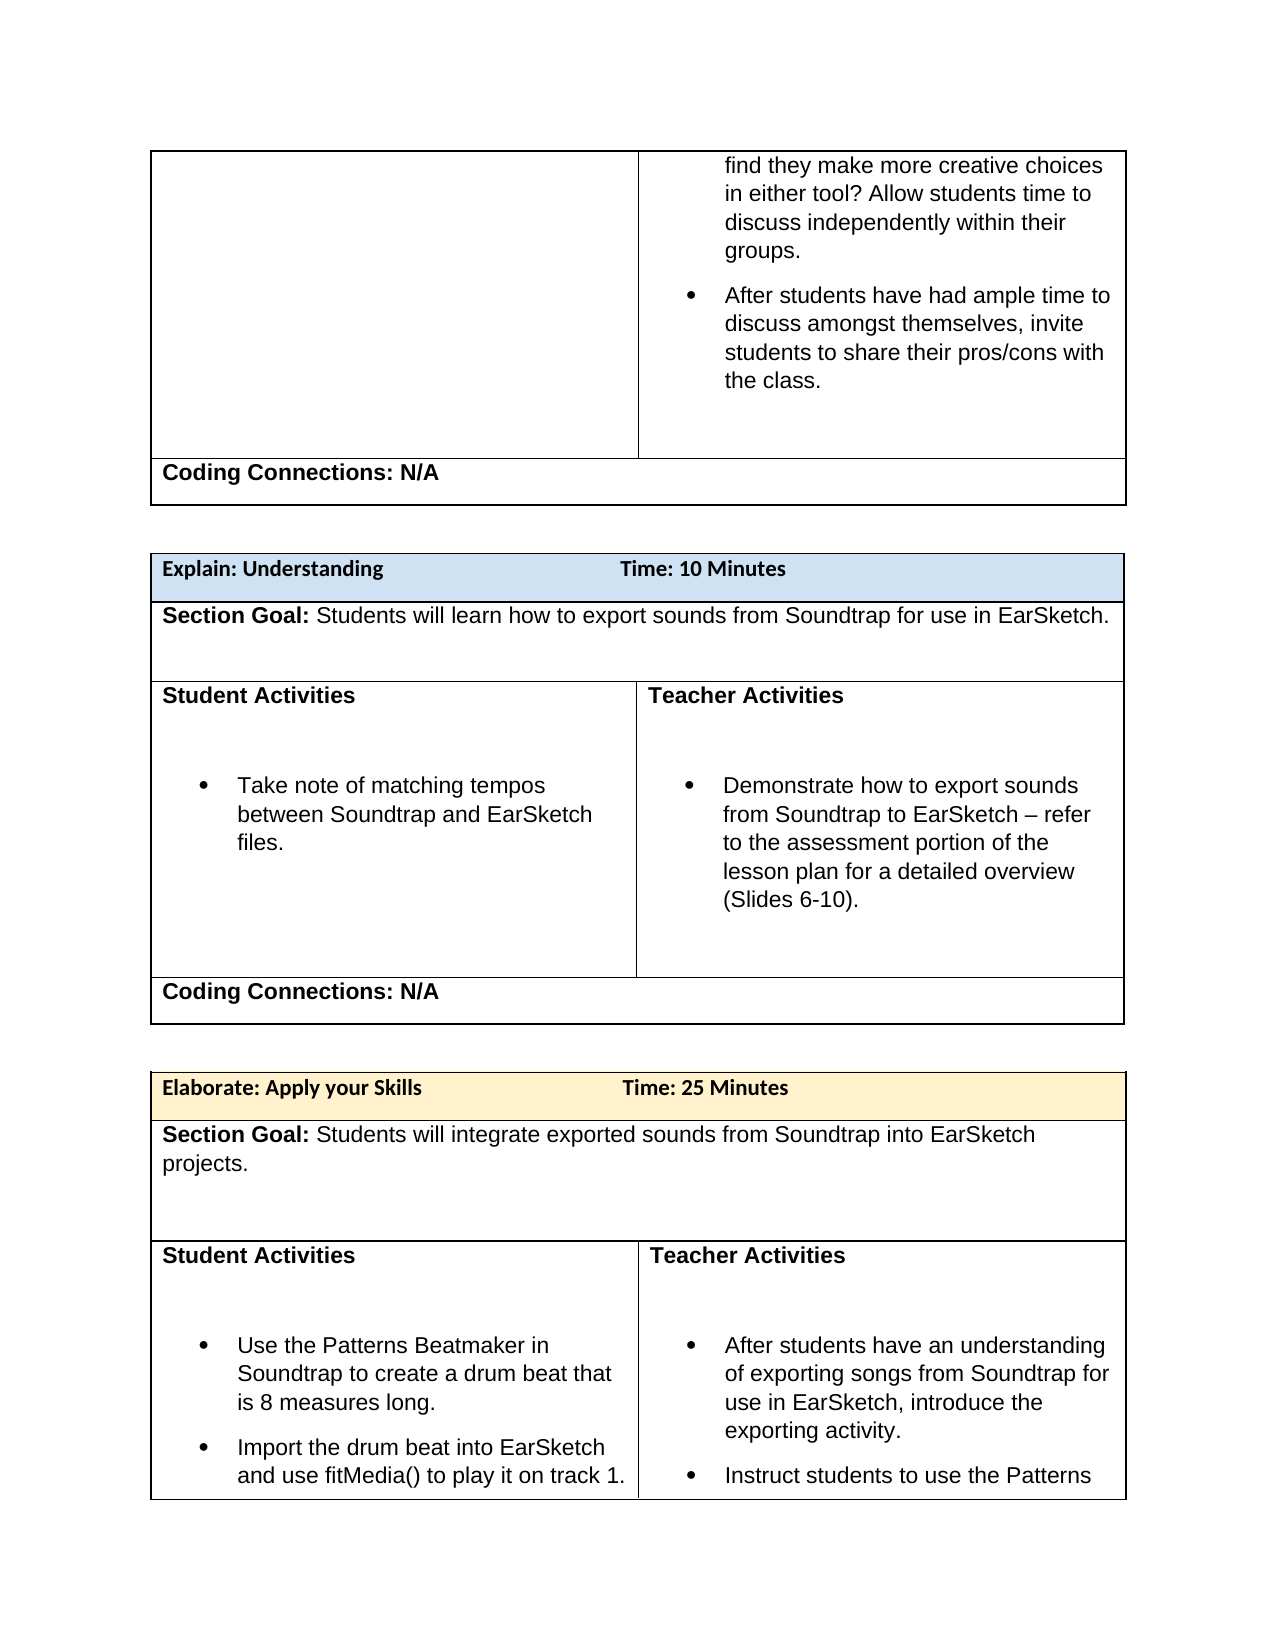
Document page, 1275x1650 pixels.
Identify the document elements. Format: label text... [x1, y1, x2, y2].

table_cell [152, 1242, 638, 1498]
table_cell Coding Connections: N/A [152, 978, 1123, 1023]
table_cell Student Activities Take note of matching tempos between Soundtrap and EarSketch files. [152, 682, 636, 976]
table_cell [152, 152, 638, 457]
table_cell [639, 1242, 1125, 1498]
table_cell Coding Connections: N/A [152, 459, 1125, 504]
table_header Elaborate: Apply your Skills Time: 25 Minutes [152, 1073, 1125, 1120]
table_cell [639, 152, 1125, 457]
table_cell Section Goal: Students will integrate exported sounds from Soundtrap into EarSketch projects. [152, 1121, 1125, 1240]
table_cell Section Goal: Students will learn how to export sounds from Soundtrap for use in EarSketch. [152, 603, 1123, 681]
table_header Explain: Understanding Time: 10 Minutes [152, 554, 1123, 601]
table_cell Teacher Activities Demonstrate how to export sounds from Soundtrap to EarSketch – refer to the assessment portion of the lesson plan for a detailed overview (Slides 6-10). [637, 682, 1123, 976]
